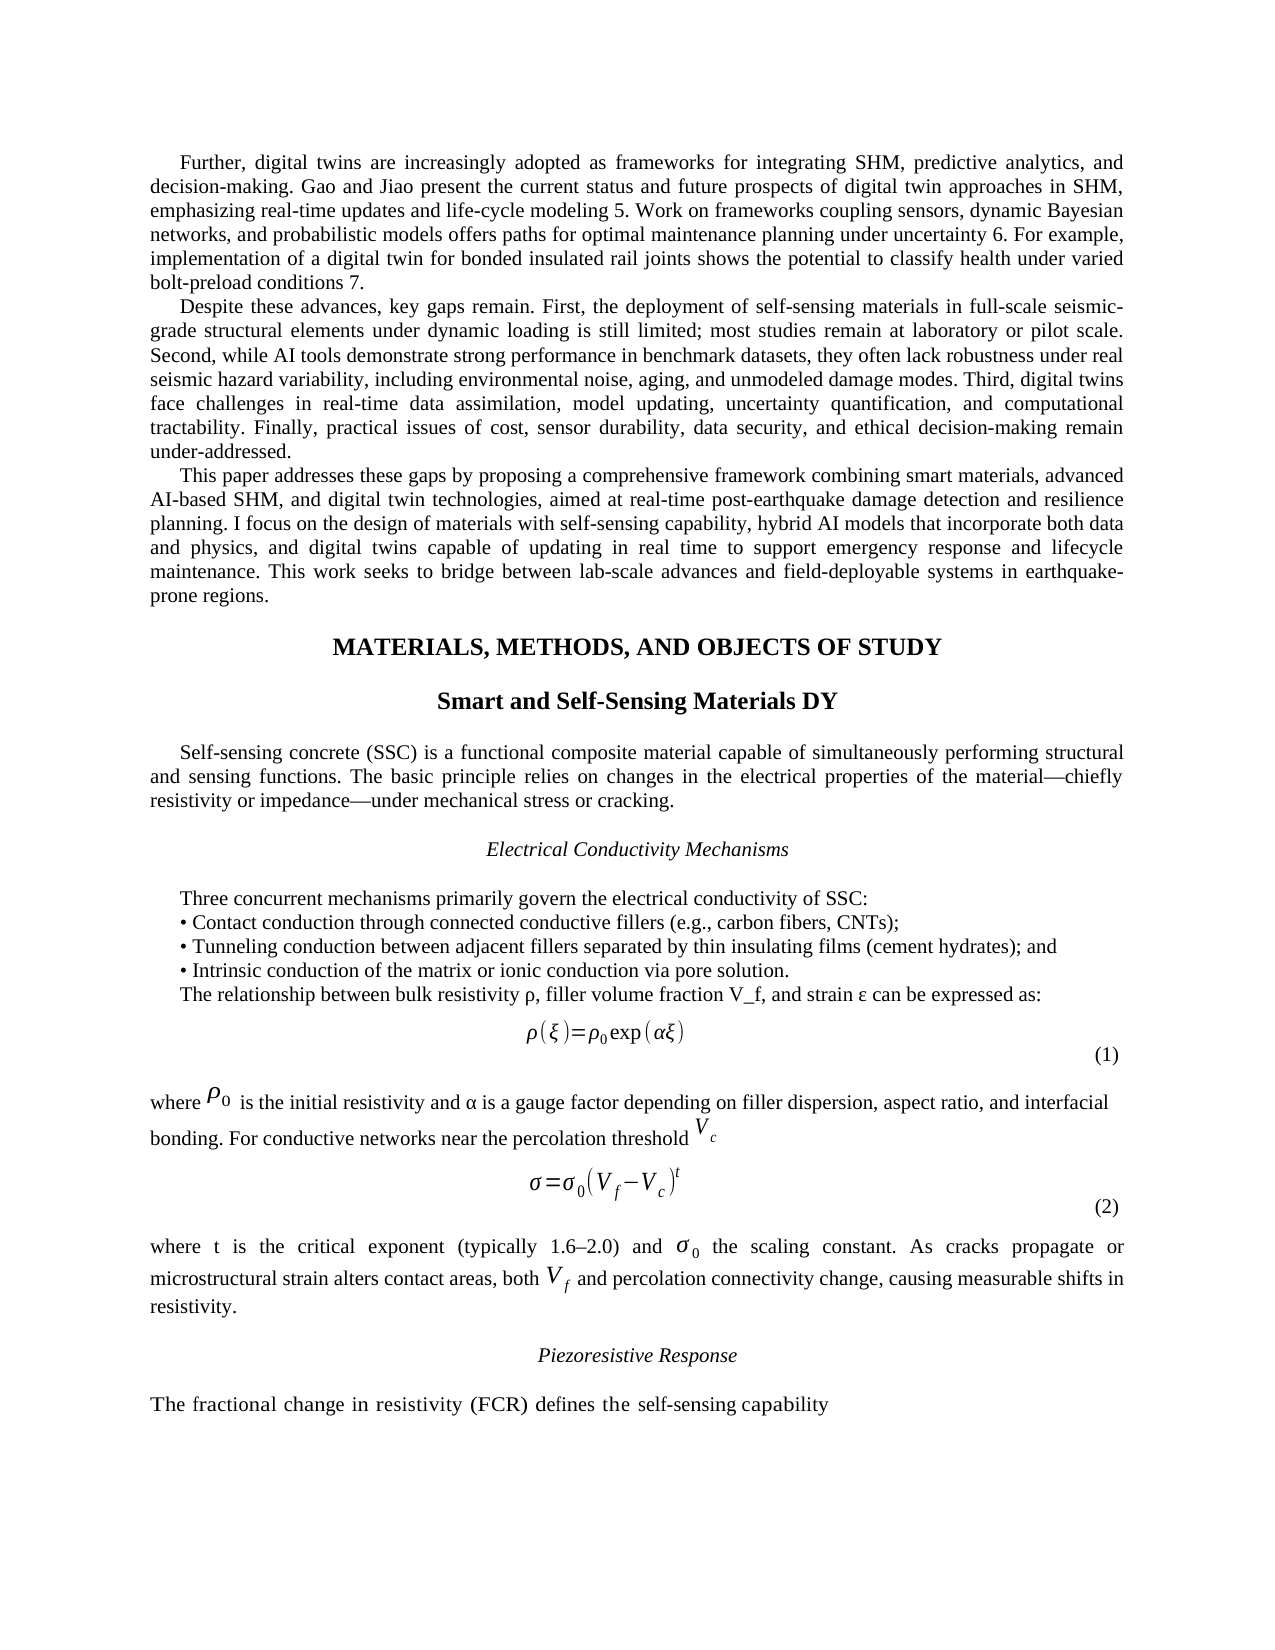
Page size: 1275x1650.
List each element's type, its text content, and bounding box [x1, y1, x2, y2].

text • Tunneling conduction between adjacent fillers separated by thin insulating films (cement hydrates); and [150, 934, 1125, 958]
text Despite these advances, key gaps remain. First, the deployment of self-sensing materials in full-scale seismic-grade structural elements under dynamic loading is still limited; most studies remain at laboratory or pilot scale. Second, while AI tools demonstrate strong performance in benchmark datasets, they often lack robustness under real seismic hazard variability, including environmental noise, aging, and unmodeled damage modes. Third, digital twins face challenges in real-time data assimilation, model updating, uncertainty quantification, and computational tractability. Finally, practical issues of cost, sensor durability, data security, and ethical decision-making remain under-addressed. [150, 294, 1125, 463]
text where is the initial resistivity and α is a gauge factor depending on filler dispersion, aspect ratio, and interfacial bonding. For conductive networks near the percolation threshold [150, 1078, 1125, 1150]
title Electrical Conductivity Mechanisms [150, 837, 1125, 861]
text where t is the critical exponent (typically 1.6–2.0) and the scaling constant. As cracks propagate or microstructural strain alters contact areas, both and percolation connectivity change, causing measurable shifts in resistivity. [150, 1231, 1125, 1318]
text This paper addresses these gaps by proposing a comprehensive framework combining smart materials, advanced AI-based SHM, and digital twin technologies, aimed at real-time post-earthquake damage detection and resilience planning. I focus on the design of materials with self-sensing capability, hybrid AI models that incorporate both data and physics, and digital twins capable of updating in real time to support emergency response and lifecycle maintenance. This work seeks to bridge between lab-scale advances and field-deployable systems in earthquake-prone regions. [150, 463, 1125, 607]
title Piezoresistive Response [150, 1343, 1125, 1367]
text • Contact conduction through connected conductive fillers (e.g., carbon fibers, CNTs); [150, 910, 1125, 934]
subtitle Smart and Self-Sensing Materials DY [150, 686, 1125, 715]
subtitle MATERIALS, METHODS, AND OBJECTS OF STUDY [150, 632, 1125, 661]
text (2) [150, 1162, 1125, 1218]
text The fractional change in resistivity (FCR) defines the self-sensing capability [150, 1392, 1125, 1416]
text Three concurrent mechanisms primarily govern the electrical conductivity of SSC: [150, 886, 1125, 910]
text • Intrinsic conduction of the matrix or ionic conduction via pore solution. [150, 958, 1125, 982]
text Self-sensing concrete (SSC) is a functional composite material capable of simultaneously performing structural and sensing functions. The basic principle relies on changes in the electrical properties of the material—chiefly resistivity or impedance—under mechanical stress or cracking. [150, 740, 1125, 812]
text The relationship between bulk resistivity ρ, filler volume fraction V_f, and strain ε can be expressed as: [150, 982, 1125, 1006]
text (1) [150, 1019, 1125, 1066]
text Further, digital twins are increasingly adopted as frameworks for integrating SHM, predictive analytics, and decision-making. Gao and Jiao present the current status and future prospects of digital twin approaches in SHM, emphasizing real-time updates and life-cycle modeling 5. Work on frameworks coupling sensors, dynamic Bayesian networks, and probabilistic models offers paths for optimal maintenance planning under uncertainty 6. For example, implementation of a digital twin for bonded insulated rail joints shows the potential to classify health under varied bolt-preload conditions 7. [150, 150, 1125, 294]
